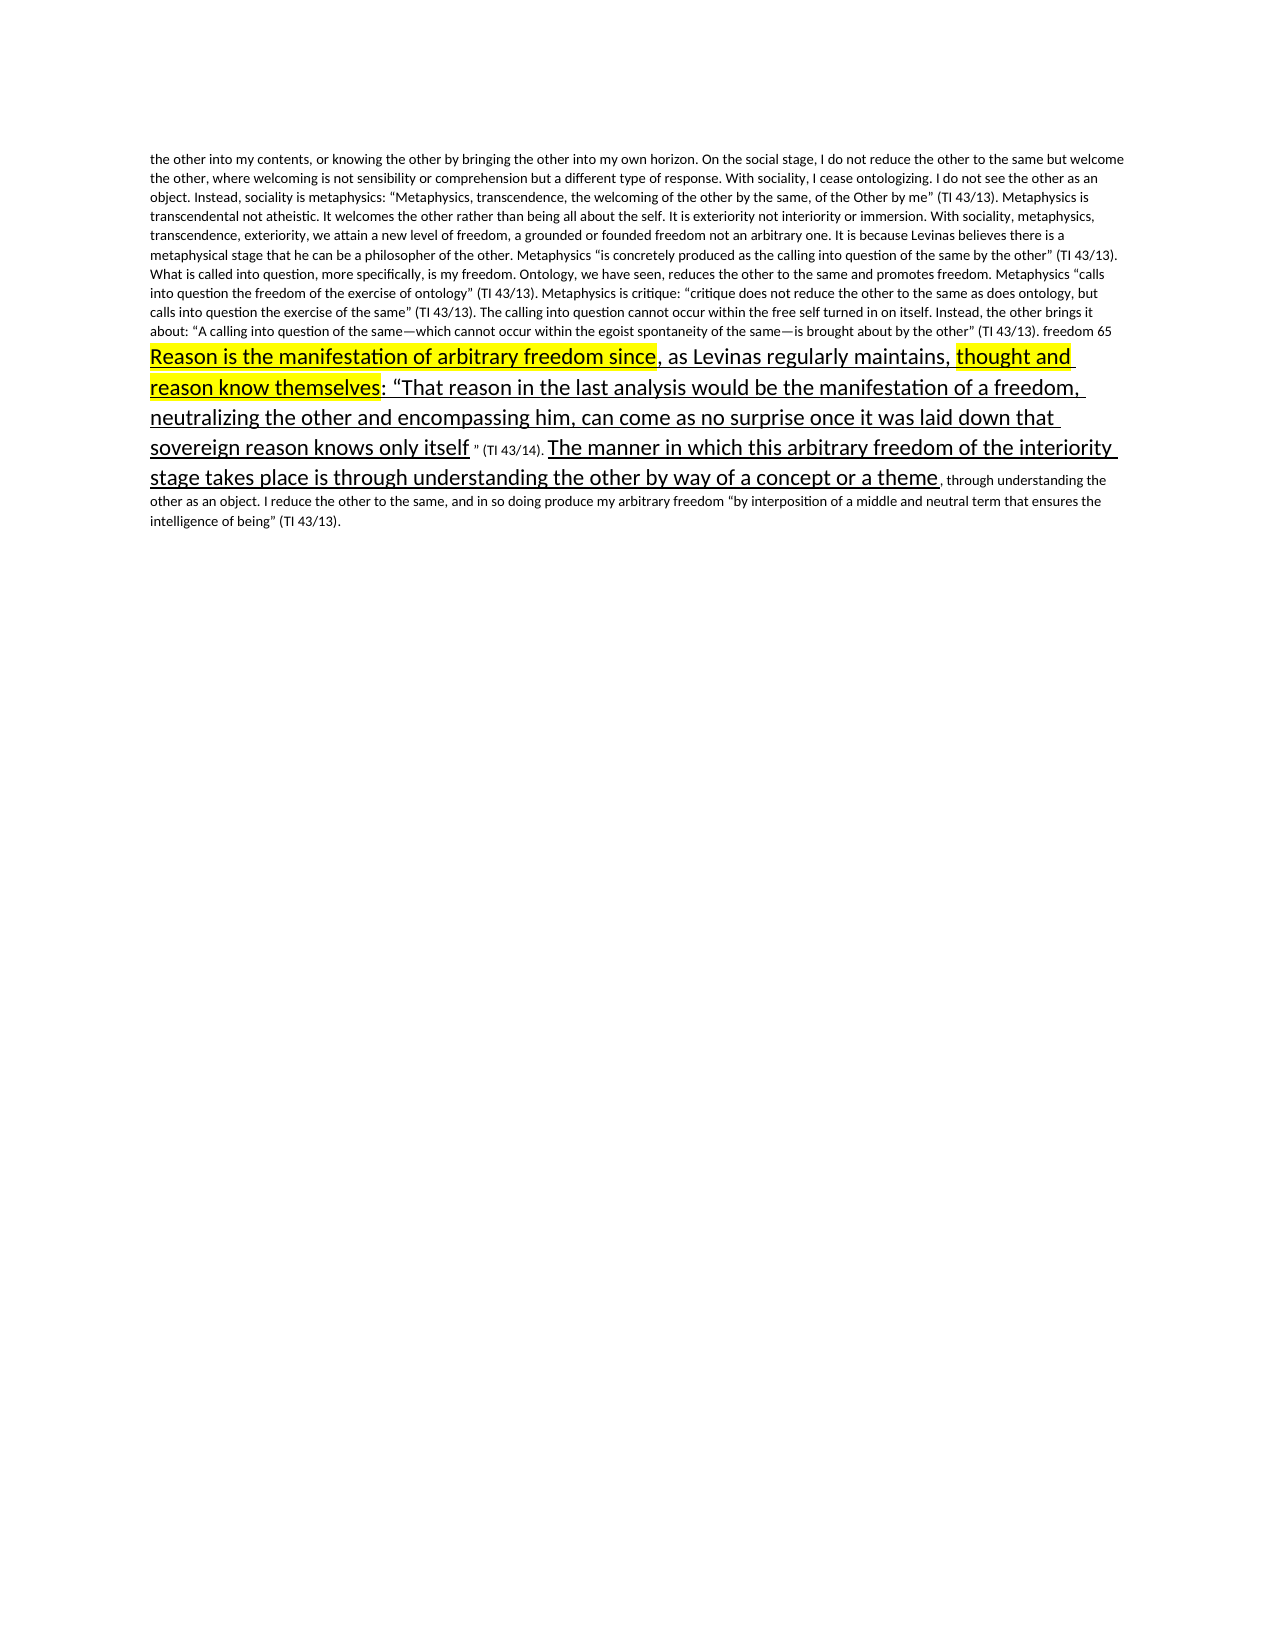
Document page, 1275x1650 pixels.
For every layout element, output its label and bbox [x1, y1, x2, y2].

text [150, 150, 1125, 530]
